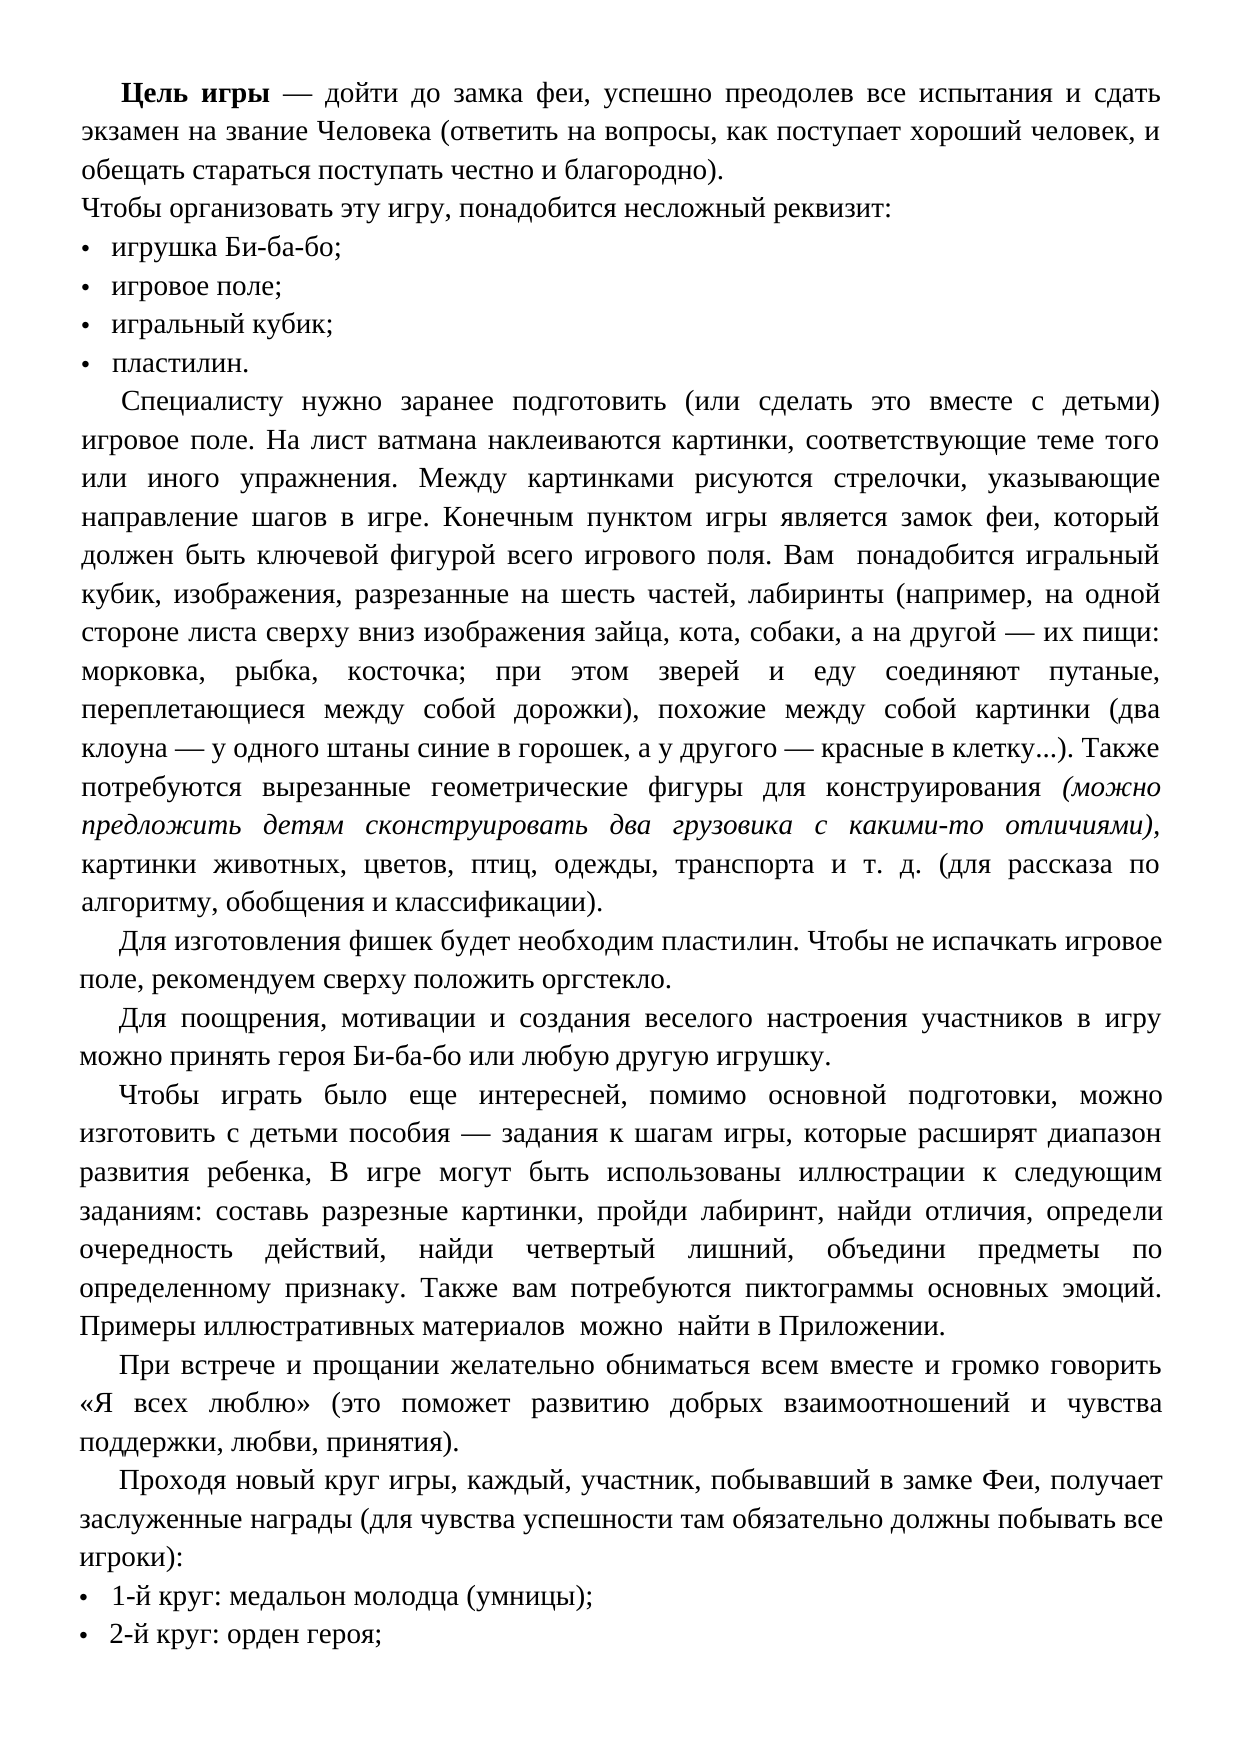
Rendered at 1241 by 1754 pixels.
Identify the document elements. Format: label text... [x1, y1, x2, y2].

text Специалисту нужно заранее подготовить (или сделать это вместе с детьми) игровое поле. На лист ватмана наклеиваются картинки, соответствующие теме того или иного упражнения. Между картинками рисуются стрелочки, указывающие направление шагов в игре. Конечным пунктом игры является замок феи, который должен быть ключевой фигурой всего игрового поля. Вам понадобится игральный кубик, изображения, разрезанные на шесть частей, лабиринты (например, на одной стороне листа сверху вниз изображения зайца, кота, собаки, а на другой — их пищи: морковка, рыбка, косточка; при этом зверей и еду соединяют путаные, переплетающиеся между собой дорожки), похожие между собой картинки (два клоуна — у одного штаны синие в горошек, а у другого — красные в клетку...). Также потребуются вырезанные геометрические фигуры для конструирования (можно предложить детям сконструировать два грузовика с какими-то отличиями), картинки животных, цветов, птиц, одежды, транспорта и т. д. (для рассказа по алгоритму, обобщения и классификации). [81, 383, 1161, 918]
list игрушка Би-ба-бо; [81, 229, 1165, 263]
text Чтобы организовать эту игру, понадобится несложный реквизит: [81, 191, 1161, 224]
list пластилин. [81, 345, 1165, 378]
list 2-й круг: орден героя; [79, 1617, 1165, 1650]
text При встрече и прощании желательно обниматься всем вместе и громко говорить «Я всех люблю» (это поможет развитию добрых взаимоотношений и чувства поддержки, любви, принятия). [79, 1347, 1163, 1457]
text Для поощрения, мотивации и создания веселого настроения участников в игру можно принять героя Би-ба-бо или любую другую игрушку. [79, 1000, 1163, 1072]
list игральный кубик; [81, 306, 1165, 340]
text Проходя новый круг игры, каждый, участник, побывавший в замке Феи, получает заслуженные награды (для чувства успешности там обязательно должны побывать все игроки): [79, 1462, 1163, 1573]
list игровое поле; [81, 268, 1165, 301]
text Для изготовления фишек будет необходим пластилин. Чтобы не испачкать игровое поле, рекомендуем сверху положить оргстекло. [79, 923, 1163, 995]
list 1-й круг: медальон молодца (умницы); [79, 1578, 1165, 1612]
text Чтобы играть было еще интересней, помимо основной подготовки, можно изготовить с детьми пособия — задания к шагам игры, которые расширят диапазон развития ребенка, В игре могут быть использованы иллюстрации к следующим заданиям: составь разрезные картинки, пройди лабиринт, найди отличия, определи очередность действий, найди четвертый лишний, объедини предметы по определенному признаку. Также вам потребуются пиктограммы основных эмоций. Примеры иллюстративных материалов можно найти в Приложении. [79, 1077, 1163, 1342]
text Цель игры — дойти до замка феи, успешно преодолев все испытания и сдать экзамен на звание Человека (ответить на вопросы, как поступает хороший человек, и обещать стараться поступать честно и благородно). [81, 75, 1161, 186]
